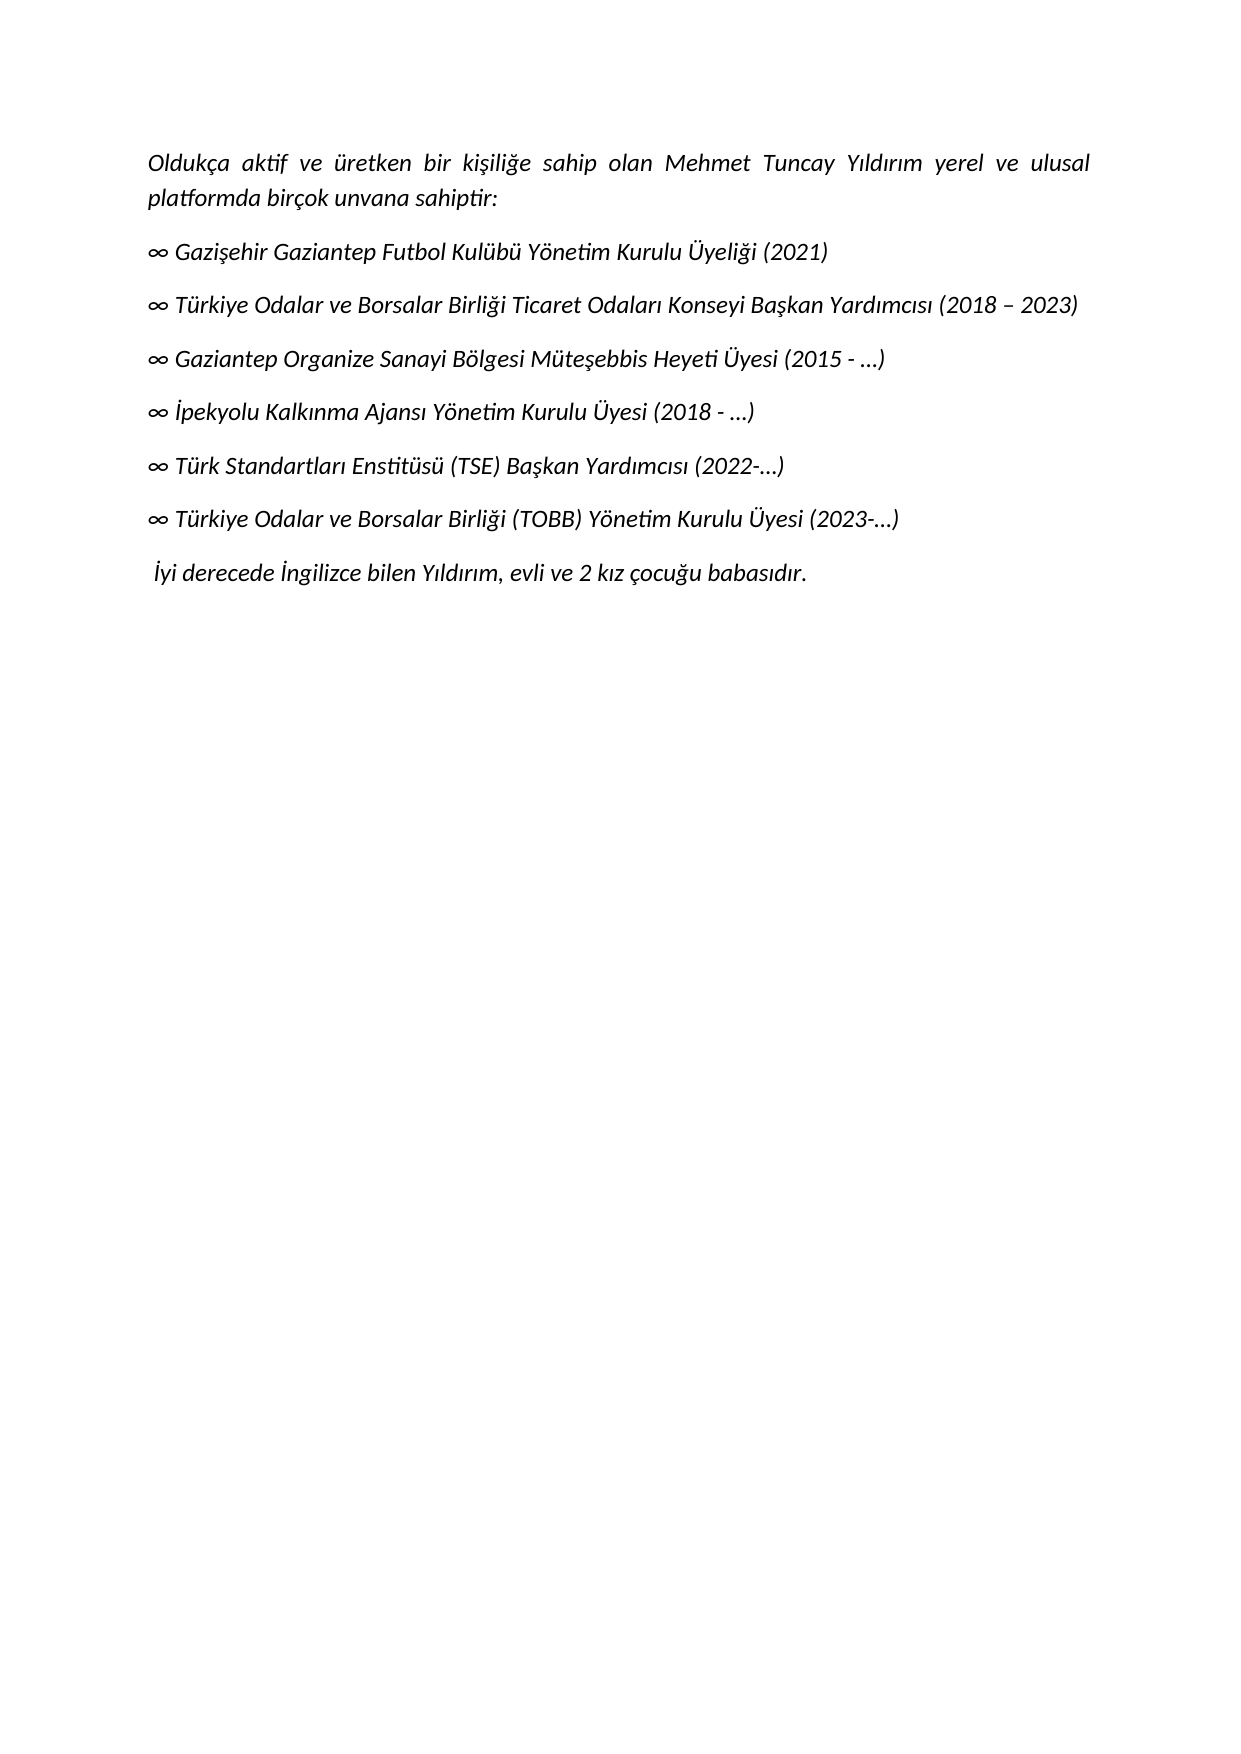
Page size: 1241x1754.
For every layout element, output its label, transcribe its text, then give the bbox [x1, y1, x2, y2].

text ∞ İpekyolu Kalkınma Ajansı Yönetim Kurulu Üyesi (2018 - …) [148, 397, 1093, 427]
text ∞ Gazişehir Gaziantep Futbol Kulübü Yönetim Kurulu Üyeliği (2021) [148, 236, 1093, 266]
text ∞ Türk Standartları Enstitüsü (TSE) Başkan Yardımcısı (2022-…) [148, 450, 1093, 481]
text ∞ Gaziantep Organize Sanayi Bölgesi Müteşebbis Heyeti Üyesi (2015 - …) [148, 343, 1093, 373]
text ∞ Türkiye Odalar ve Borsalar Birliği (TOBB) Yönetim Kurulu Üyesi (2023-…) [148, 504, 1093, 534]
text Oldukça aktif ve üretken bir kişiliğe sahip olan Mehmet Tuncay Yıldırım yerel ve ulusal platformda birçok unvana sahiptir: [148, 148, 1093, 213]
text ∞ Türkiye Odalar ve Borsalar Birliği Ticaret Odaları Konseyi Başkan Yardımcısı (2018 – 2023) [148, 289, 1093, 320]
text İyi derecede İngilizce bilen Yıldırım, evli ve 2 kız çocuğu babasıdır. [148, 557, 1093, 588]
